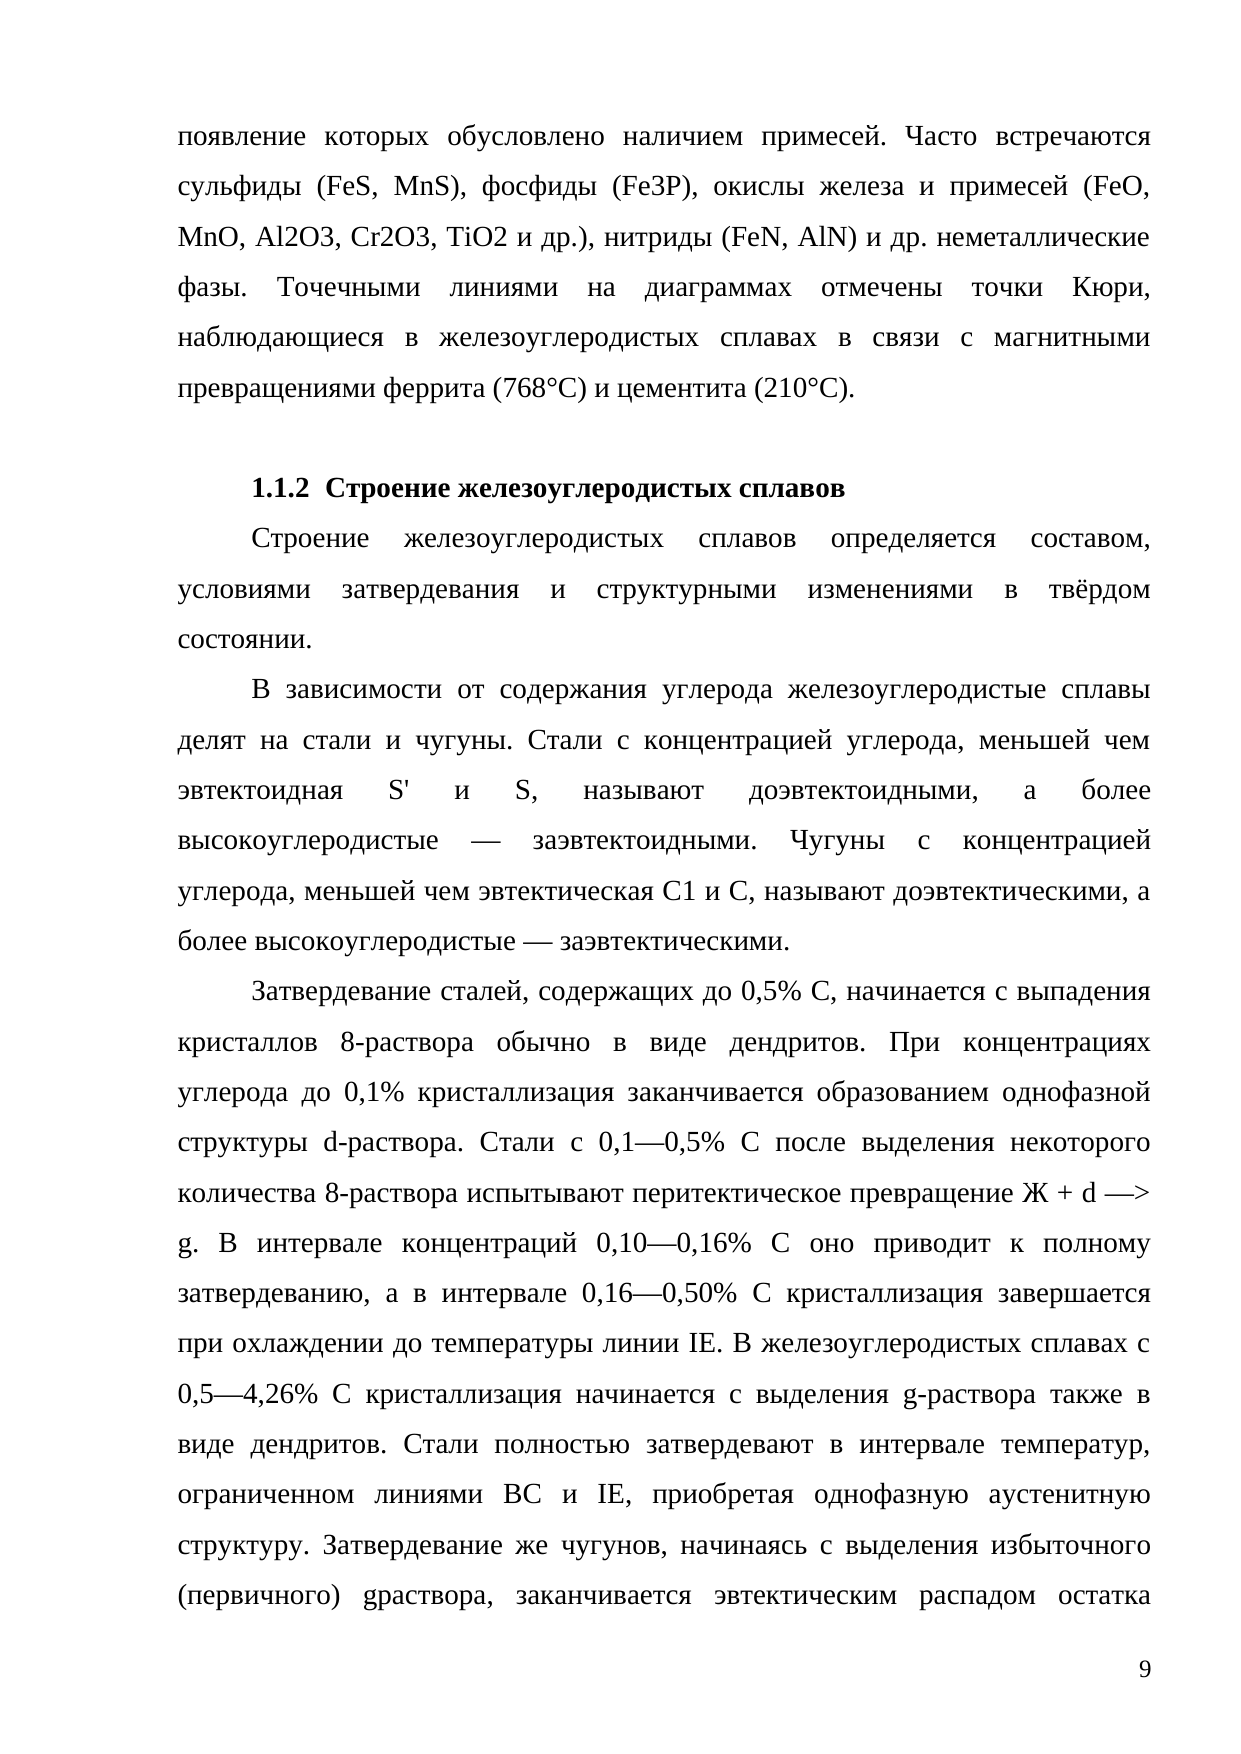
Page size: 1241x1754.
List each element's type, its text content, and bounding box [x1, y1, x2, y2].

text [177, 118, 1152, 403]
text В зависимости от содержания углерода железоуглеродистые сплавы делят на стали и чугуны. Стали с концентрацией углерода, меньшей чем эвтектоидная S' и S, называют доэвтектоидными, а более высокоуглеродистые — заэвтектоидными. Чугуны с концентрацией углерода, меньшей чем эвтектическая C1 и С, называют доэвтектическими, а более высокоуглеродистые — заэвтектическими. [177, 672, 1152, 957]
list Строение железоуглеродистых сплавов [177, 470, 1152, 504]
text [177, 973, 1152, 1611]
text Строение железоуглеродистых сплавов определяется составом, условиями затвердевания и структурными изменениями в твёрдом состоянии. [177, 521, 1152, 655]
